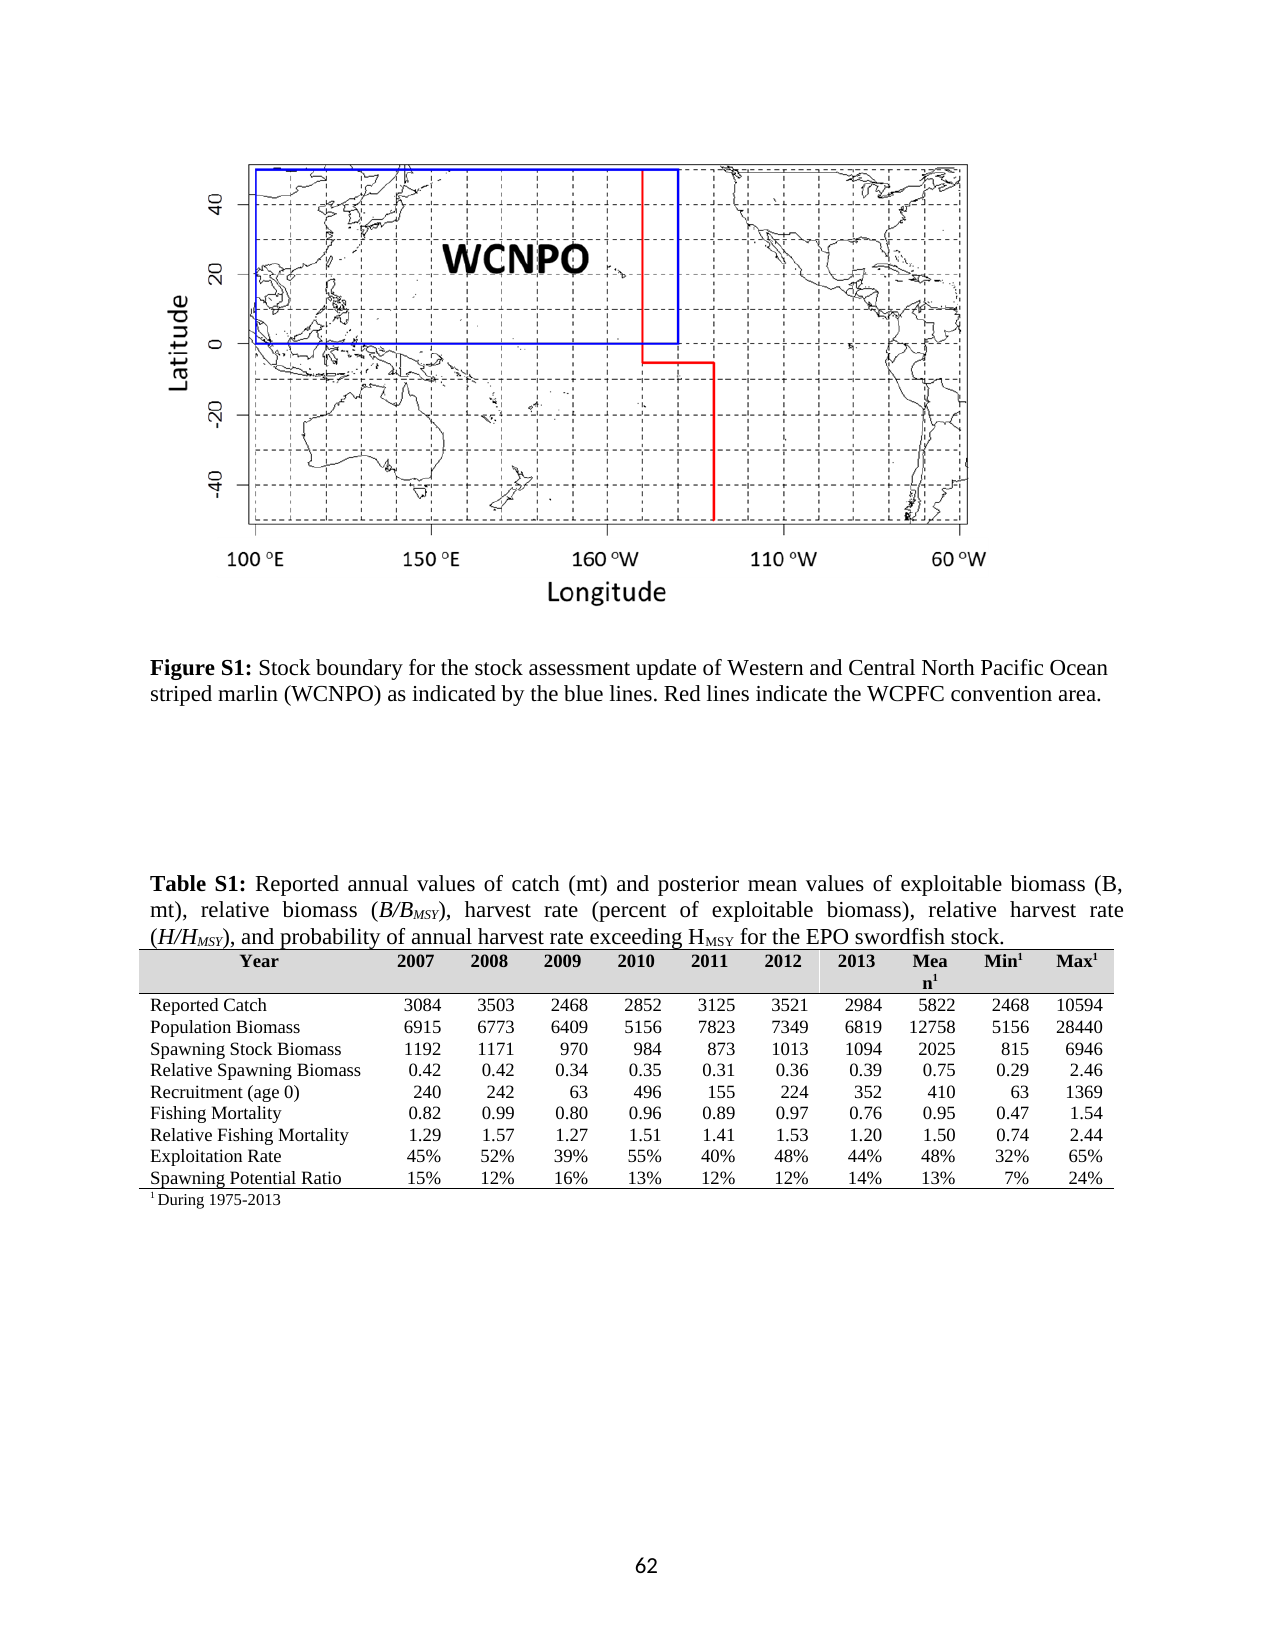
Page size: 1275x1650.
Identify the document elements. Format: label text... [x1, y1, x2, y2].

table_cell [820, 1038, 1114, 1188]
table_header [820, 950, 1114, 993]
text 1 During 1975-2013 [150, 1189, 1125, 1208]
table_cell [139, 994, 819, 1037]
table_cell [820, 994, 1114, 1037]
text Figure S1: Stock boundary for the stock assessment update of Western and Central North Pacific Ocean striped marlin (WCNPO) as indicated by the blue lines. Red lines indicate the WCPFC convention area. [150, 653, 1125, 706]
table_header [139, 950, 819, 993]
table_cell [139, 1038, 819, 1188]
text Table S1: Reported annual values of catch (mt) and posterior mean values of exploitable biomass (B, mt), relative biomass (B/BMSY), harvest rate (percent of exploitable biomass), relative harvest rate (H/HMSY), and probability of annual harvest rate exceeding HMSY for the EPO swordfish stock. [150, 870, 1125, 949]
